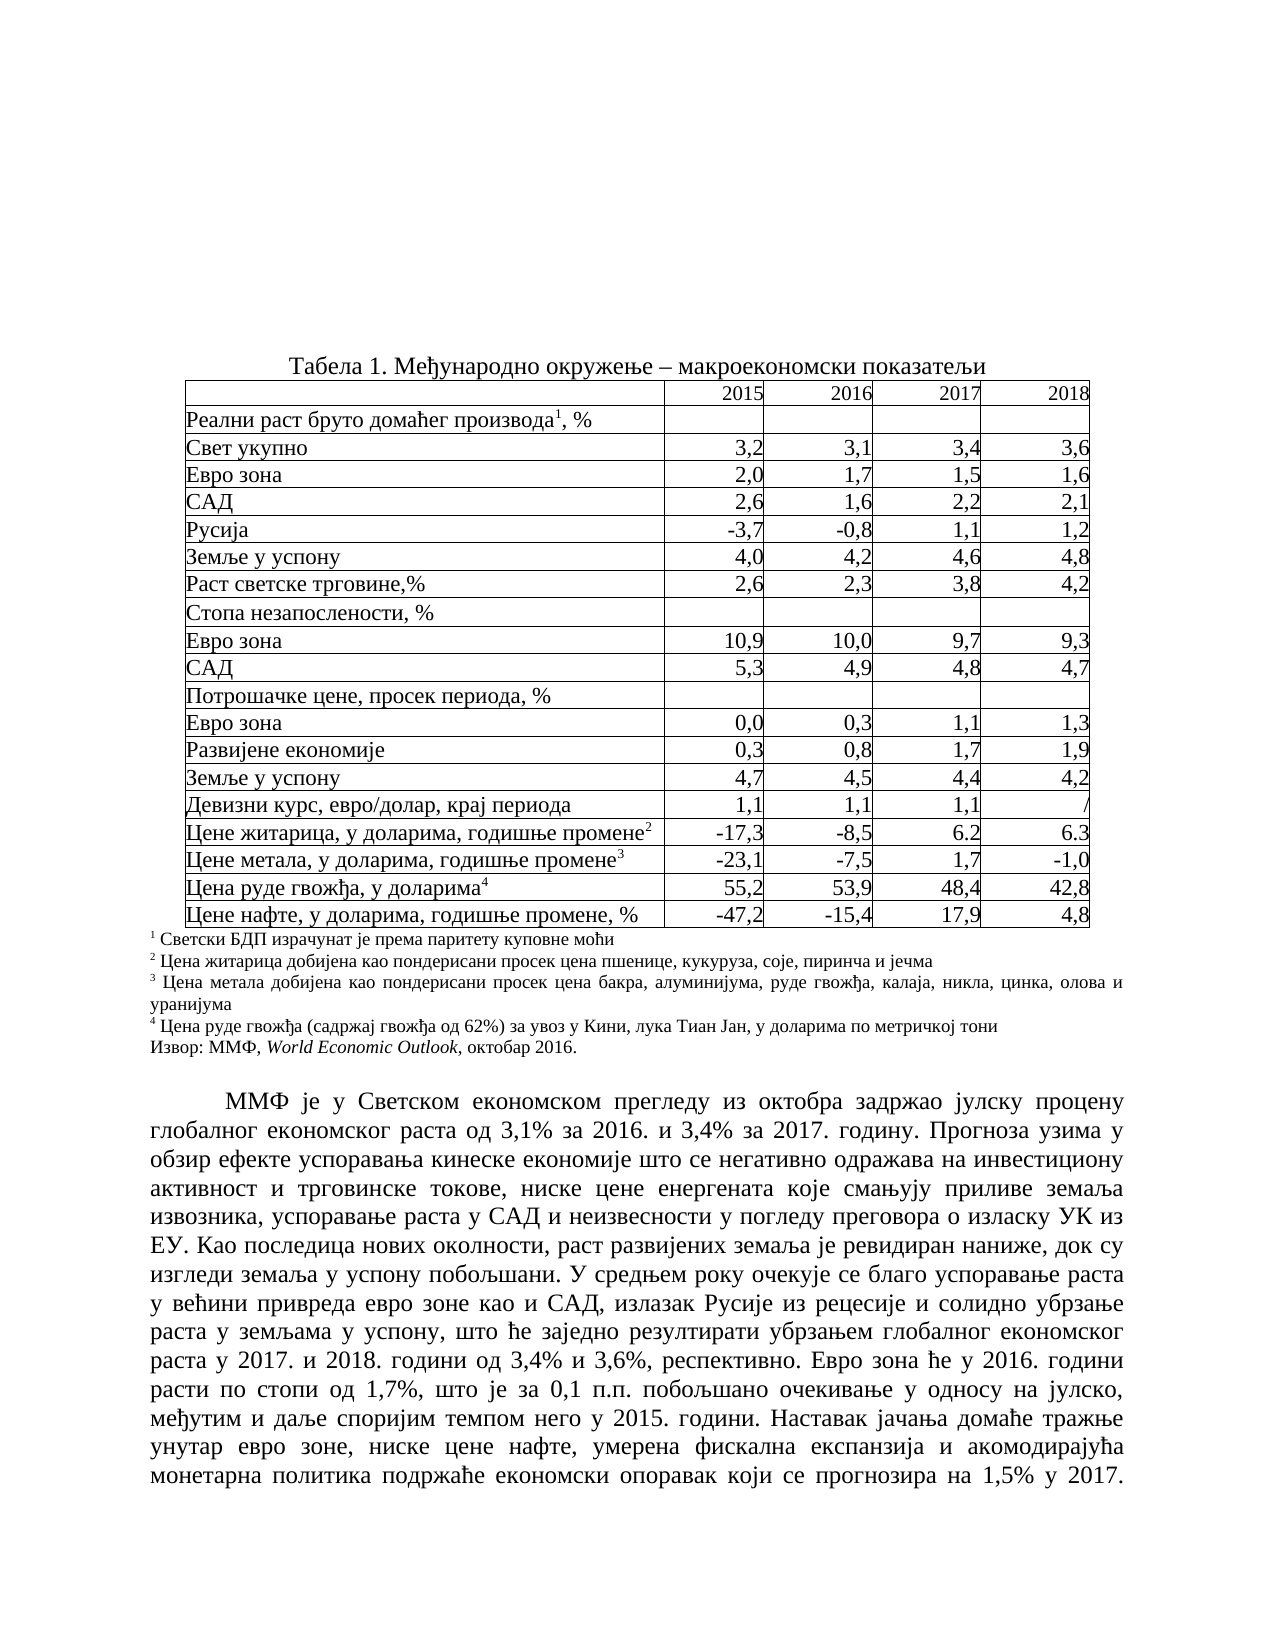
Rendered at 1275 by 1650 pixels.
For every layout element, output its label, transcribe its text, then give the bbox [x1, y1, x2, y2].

table_cell -23,1 [665, 846, 763, 872]
table_cell 4,8 [981, 543, 1089, 569]
table_header [186, 381, 664, 405]
table_cell 4,4 [873, 764, 980, 790]
table_cell -8,5 [764, 819, 872, 845]
table_cell 4,2 [764, 543, 872, 569]
table_cell 3,2 [665, 434, 763, 460]
table_cell 9,3 [981, 627, 1089, 653]
table_cell [981, 598, 1089, 626]
table_cell САД [186, 488, 664, 515]
text 4 Цена руде гвожђа (садржај гвожђа од 62%) за увоз у Кини, лука Тиан Јан, у доларима по метричкој тони [150, 1014, 1125, 1036]
table_cell Цене метала, у доларима, годишње промене3 [186, 846, 664, 872]
table_header 2017 [873, 381, 980, 405]
table_cell [981, 406, 1089, 432]
table_cell 0,3 [764, 709, 872, 736]
table_header 2018 [981, 381, 1089, 405]
table_cell 0,8 [764, 737, 872, 763]
text Извор: ММФ, World Economic Outlook, октобар 2016. [150, 1036, 1125, 1058]
table_cell [873, 406, 980, 432]
table_cell 4,5 [764, 764, 872, 790]
table_cell 4,8 [981, 901, 1089, 927]
table_cell 3,1 [764, 434, 872, 460]
table_cell [665, 406, 763, 432]
text 3 Цена метала добијена као пондерисани просек цена бакра, алуминијума, руде гвожђа, калаја, никла, цинка, олова и уранијума [150, 971, 1125, 1014]
table_cell Стопа незапослености, % [186, 598, 664, 626]
table_cell 4,7 [981, 654, 1089, 681]
table_cell 4,6 [873, 543, 980, 569]
text 2 Цена житарица добијена као пондерисани просек цена пшенице, кукуруза, соје, пиринча и јечма [150, 950, 1125, 971]
table_cell Цене нафте, у доларима, годишње промене, % [186, 901, 664, 927]
table_cell Потрошачке цене, просек периода, % [186, 682, 664, 708]
text Табела 1. Међународно окружење – макроекономски показатељи [150, 351, 1125, 380]
table_cell 1,7 [873, 846, 980, 872]
table_cell [764, 406, 872, 432]
table_cell 10,9 [665, 627, 763, 653]
table_cell Евро зона [186, 461, 664, 487]
table_cell -15,4 [764, 901, 872, 927]
table_cell 1,1 [764, 791, 872, 818]
table_cell [665, 598, 763, 626]
table_cell Свет укупно [186, 434, 664, 460]
table_cell 1,6 [764, 488, 872, 515]
table_cell 3,4 [873, 434, 980, 460]
table_cell Земље у успону [186, 543, 664, 569]
table_cell Цене житарица, у доларима, годишње промене2 [186, 819, 664, 845]
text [150, 1086, 1125, 1489]
table_cell [981, 682, 1089, 708]
table_cell 2,0 [665, 461, 763, 487]
table_cell 0,0 [665, 709, 763, 736]
table_cell 1,3 [981, 709, 1089, 736]
table_cell 55,2 [665, 874, 763, 900]
table_cell 4,2 [981, 764, 1089, 790]
table_cell 1,7 [873, 737, 980, 763]
table_cell 48,4 [873, 874, 980, 900]
table_cell 9,7 [873, 627, 980, 653]
table_cell 53,9 [764, 874, 872, 900]
table_cell 2,2 [873, 488, 980, 515]
table_cell 4,2 [981, 571, 1089, 597]
table_cell 6.3 [981, 819, 1089, 845]
table_cell 1,2 [981, 516, 1089, 542]
table_cell Евро зона [186, 709, 664, 736]
table_cell Евро зона [186, 627, 664, 653]
table_cell 2,1 [981, 488, 1089, 515]
table_cell Земље у успону [186, 764, 664, 790]
table_cell 4,0 [665, 543, 763, 569]
table_cell 1,1 [665, 791, 763, 818]
table_header 2015 [665, 381, 763, 405]
table_cell -1,0 [981, 846, 1089, 872]
table_cell 5,3 [665, 654, 763, 681]
table_cell 42,8 [981, 874, 1089, 900]
table_cell 2,3 [764, 571, 872, 597]
text 1 Светски БДП израчунат је према паритету куповне моћи [150, 928, 1125, 950]
table_cell 4,7 [665, 764, 763, 790]
table_cell -7,5 [764, 846, 872, 872]
table_cell [873, 682, 980, 708]
table_cell 1,5 [873, 461, 980, 487]
table_cell / [981, 791, 1089, 818]
table_cell [764, 598, 872, 626]
table_cell [665, 682, 763, 708]
table_cell САД [186, 654, 664, 681]
table_cell 4,9 [764, 654, 872, 681]
table_cell 1,1 [873, 516, 980, 542]
table_cell 4,8 [873, 654, 980, 681]
table_cell [764, 682, 872, 708]
table_cell -0,8 [764, 516, 872, 542]
table_cell 2,6 [665, 571, 763, 597]
table_cell Реални раст бруто домаћег производа1, % [186, 406, 664, 432]
table_cell -17,3 [665, 819, 763, 845]
table_cell 1,1 [873, 709, 980, 736]
table_cell 0,3 [665, 737, 763, 763]
table_cell 6.2 [873, 819, 980, 845]
table_cell Русија [186, 516, 664, 542]
table_cell 17,9 [873, 901, 980, 927]
table_cell -3,7 [665, 516, 763, 542]
table_cell 1,6 [981, 461, 1089, 487]
table_cell 1,9 [981, 737, 1089, 763]
table_header 2016 [764, 381, 872, 405]
table_cell Раст светске трговине,% [186, 571, 664, 597]
table_cell Цена руде гвожђа, у доларима4 [186, 874, 664, 900]
table_cell 10,0 [764, 627, 872, 653]
table_cell Девизни курс, евро/долар, крај периода [186, 791, 664, 818]
table_cell 3,6 [981, 434, 1089, 460]
table_cell 1,1 [873, 791, 980, 818]
table_cell 1,7 [764, 461, 872, 487]
table_cell 2,6 [665, 488, 763, 515]
table_cell -47,2 [665, 901, 763, 927]
table_cell 3,8 [873, 571, 980, 597]
table_cell [873, 598, 980, 626]
table_cell Развијене економије [186, 737, 664, 763]
